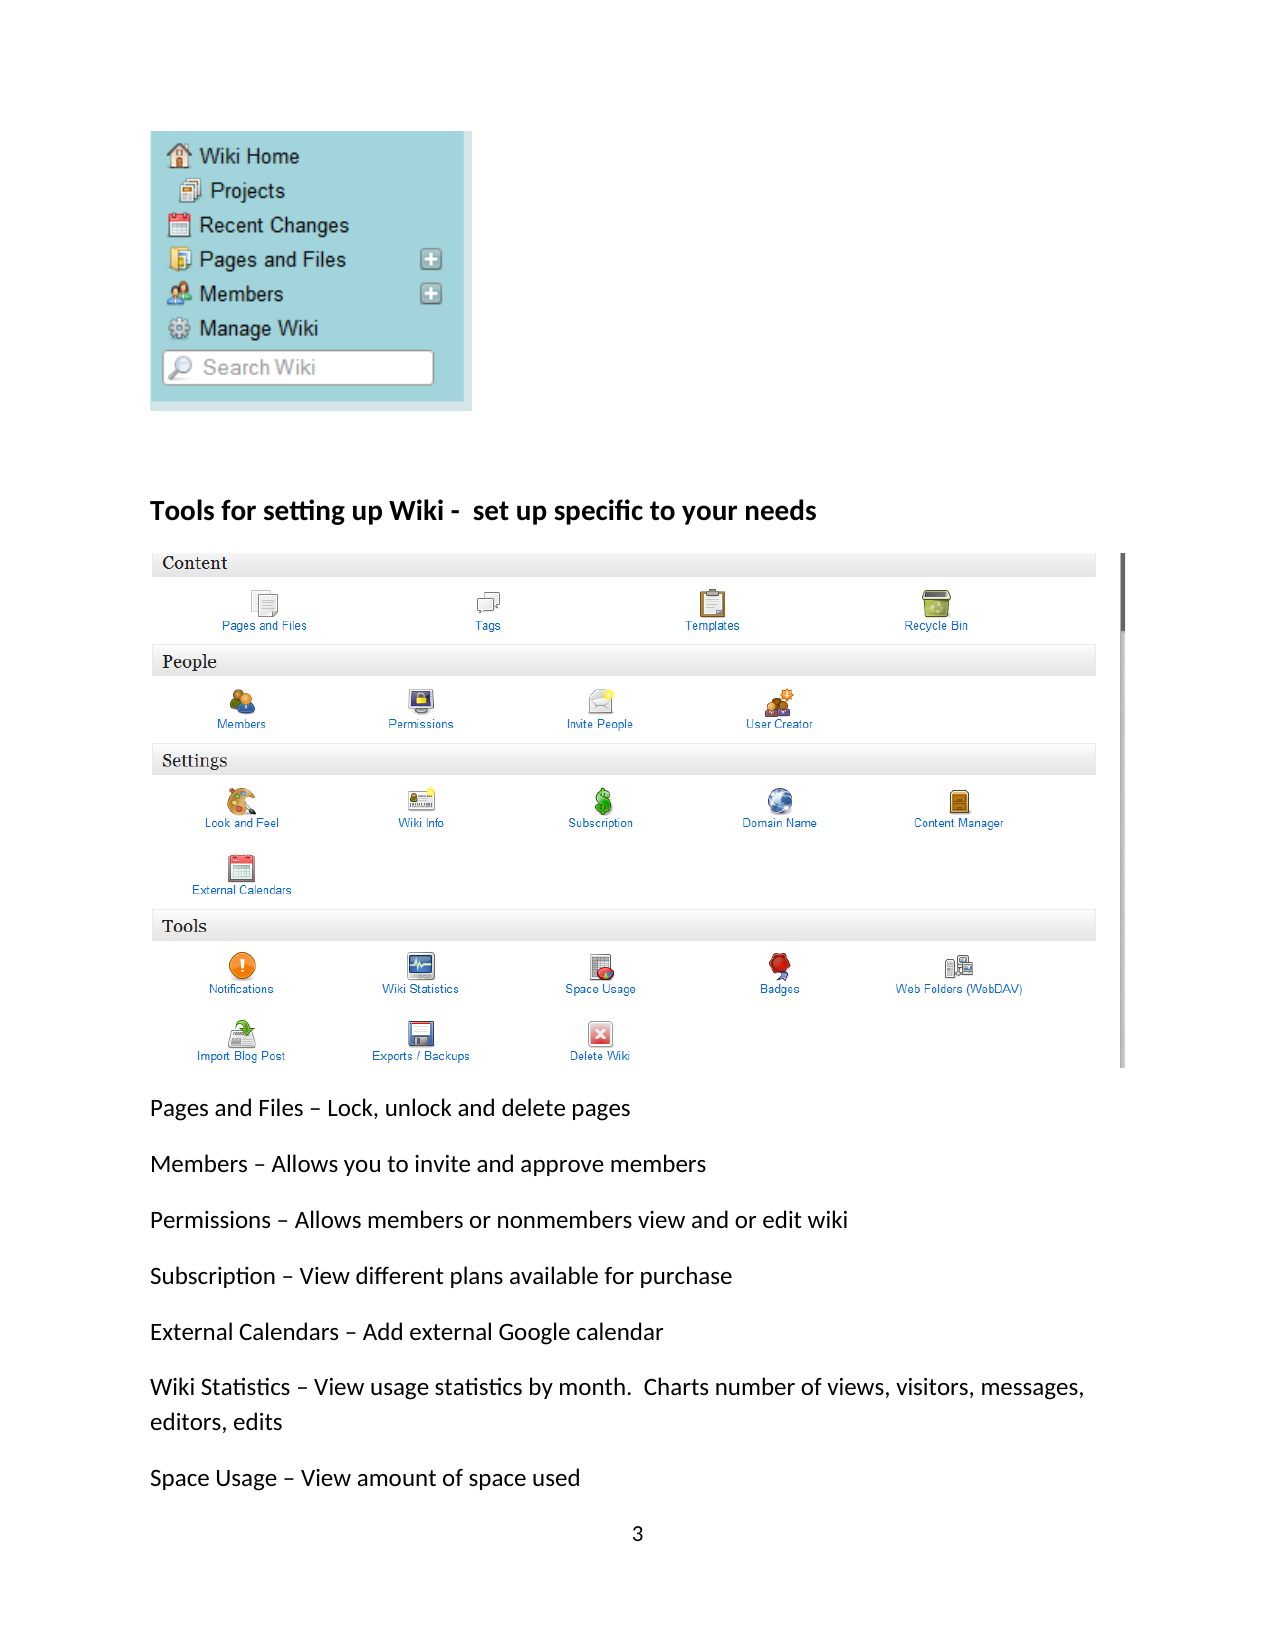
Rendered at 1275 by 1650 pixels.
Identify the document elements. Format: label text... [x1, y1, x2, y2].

text Members – Allows you to invite and approve members [150, 1148, 1125, 1179]
text Permissions – Allows members or nonmembers view and or edit wiki [150, 1204, 1125, 1234]
picture [150, 553, 1125, 1068]
text External Calendars – Add external Google calendar [150, 1316, 1125, 1346]
text Space Usage – View amount of space used [150, 1462, 1125, 1493]
text Wiki Statistics – View usage statistics by month. Charts number of views, visitors, messages, editors, edits [150, 1371, 1125, 1437]
text Subscription – View different plans available for purchase [150, 1260, 1125, 1290]
text Pages and Files – Lock, unlock and delete pages [150, 1092, 1125, 1123]
picture [150, 131, 472, 411]
text Tools for setting up Wiki - set up specific to your needs [150, 492, 1125, 527]
